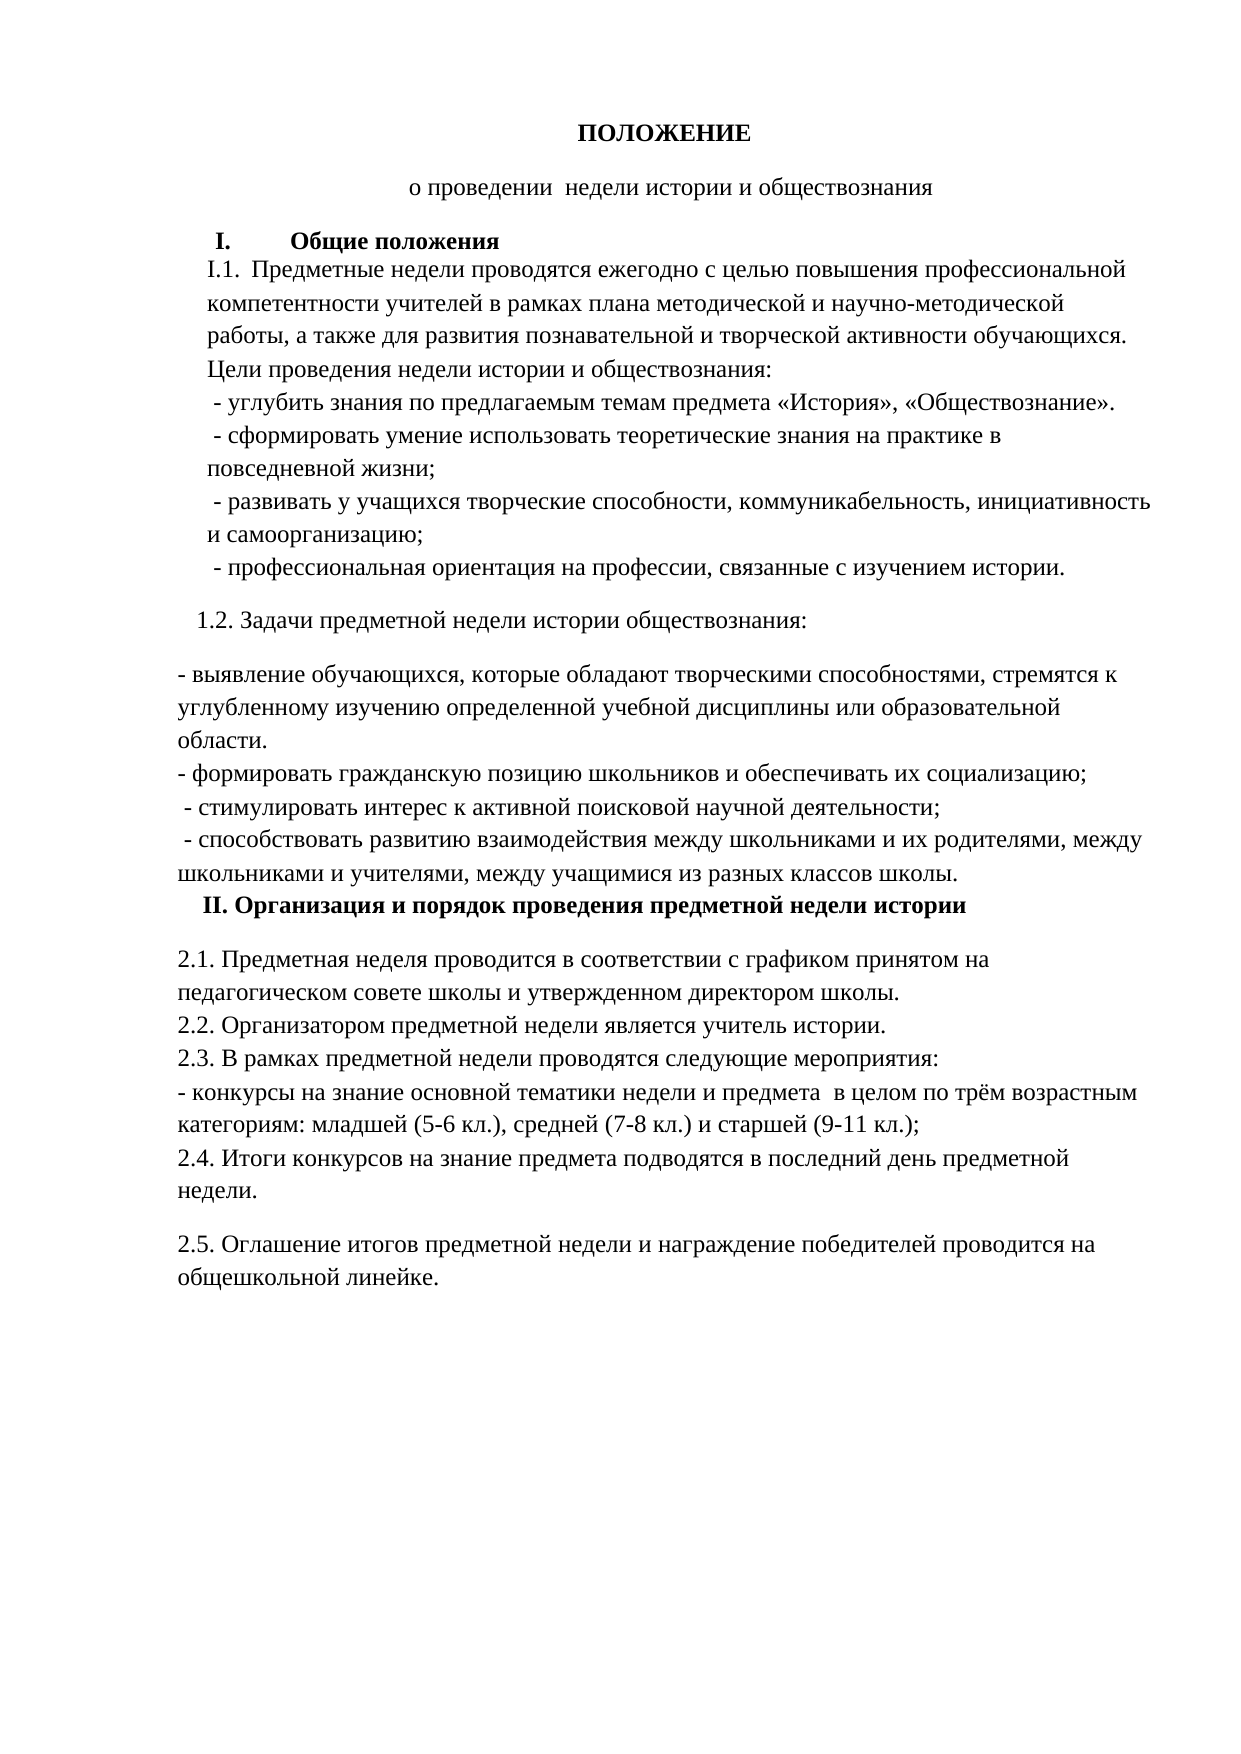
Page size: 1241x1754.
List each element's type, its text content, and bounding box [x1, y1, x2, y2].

list - углубить знания по предлагаемым темам предмета «История», «Обществознание». [207, 387, 1152, 415]
text II. Организация и порядок проведения предметной недели истории [177, 891, 1152, 919]
text - выявление обучающихся, которые обладают творческими способностями, стремятся к углубленному изучению определенной учебной дисциплины или образовательной области. [177, 659, 1152, 754]
text ПОЛОЖЕНИЕ [177, 118, 1152, 147]
list - сформировать умение использовать теоретические знания на практике в повседневной жизни; [207, 420, 1152, 481]
list Цели проведения недели истории и обществознания: [207, 354, 1152, 382]
list - способствовать развитию взаимодействия между школьниками и их родителями, между школьниками и учителями, между учащимися из разных классов школы. [177, 824, 1152, 886]
list - формировать гражданскую позицию школьников и обеспечивать их социализацию; [177, 758, 1152, 787]
list - стимулировать интерес к активной поисковой научной деятельности; [177, 792, 1152, 820]
list - развивать у учащихся творческие способности, коммуникабельность, инициативность и самоорганизацию; [207, 486, 1152, 547]
text 2.1. Предметная неделя проводится в соответствии с графиком принятом на педагогическом совете школы и утвержденном директором школы. 2.2. Организатором предметной недели является учитель истории. [177, 944, 1152, 1039]
text о проведении недели истории и обществознания [177, 172, 1152, 201]
list - профессиональная ориентация на профессии, связанные с изучением истории. [207, 552, 1152, 581]
text 2.5. Оглашение итогов предметной недели и награждение победителей проводится на общешкольной линейке. [177, 1229, 1152, 1291]
list Общие положения [215, 226, 1152, 254]
list Предметные недели проводятся ежегодно с целью повышения профессиональной компетентности учителей в рамках плана методической и научно-методической работы, а также для развития познавательной и творческой активности обучающихся. [207, 254, 1152, 349]
text - конкурсы на знание основной тематики недели и предмета в целом по трём возрастным категориям: младшей (5-6 кл.), средней (7-8 кл.) и старшей (9-11 кл.); 2.4. Итоги конкурсов на знание предмета подводятся в последний день предметной недели. [177, 1077, 1152, 1204]
text 1.2. Задачи предметной недели истории обществознания: [177, 606, 1152, 634]
text 2.3. В рамках предметной недели проводятся следующие мероприятия: [177, 1043, 1152, 1072]
